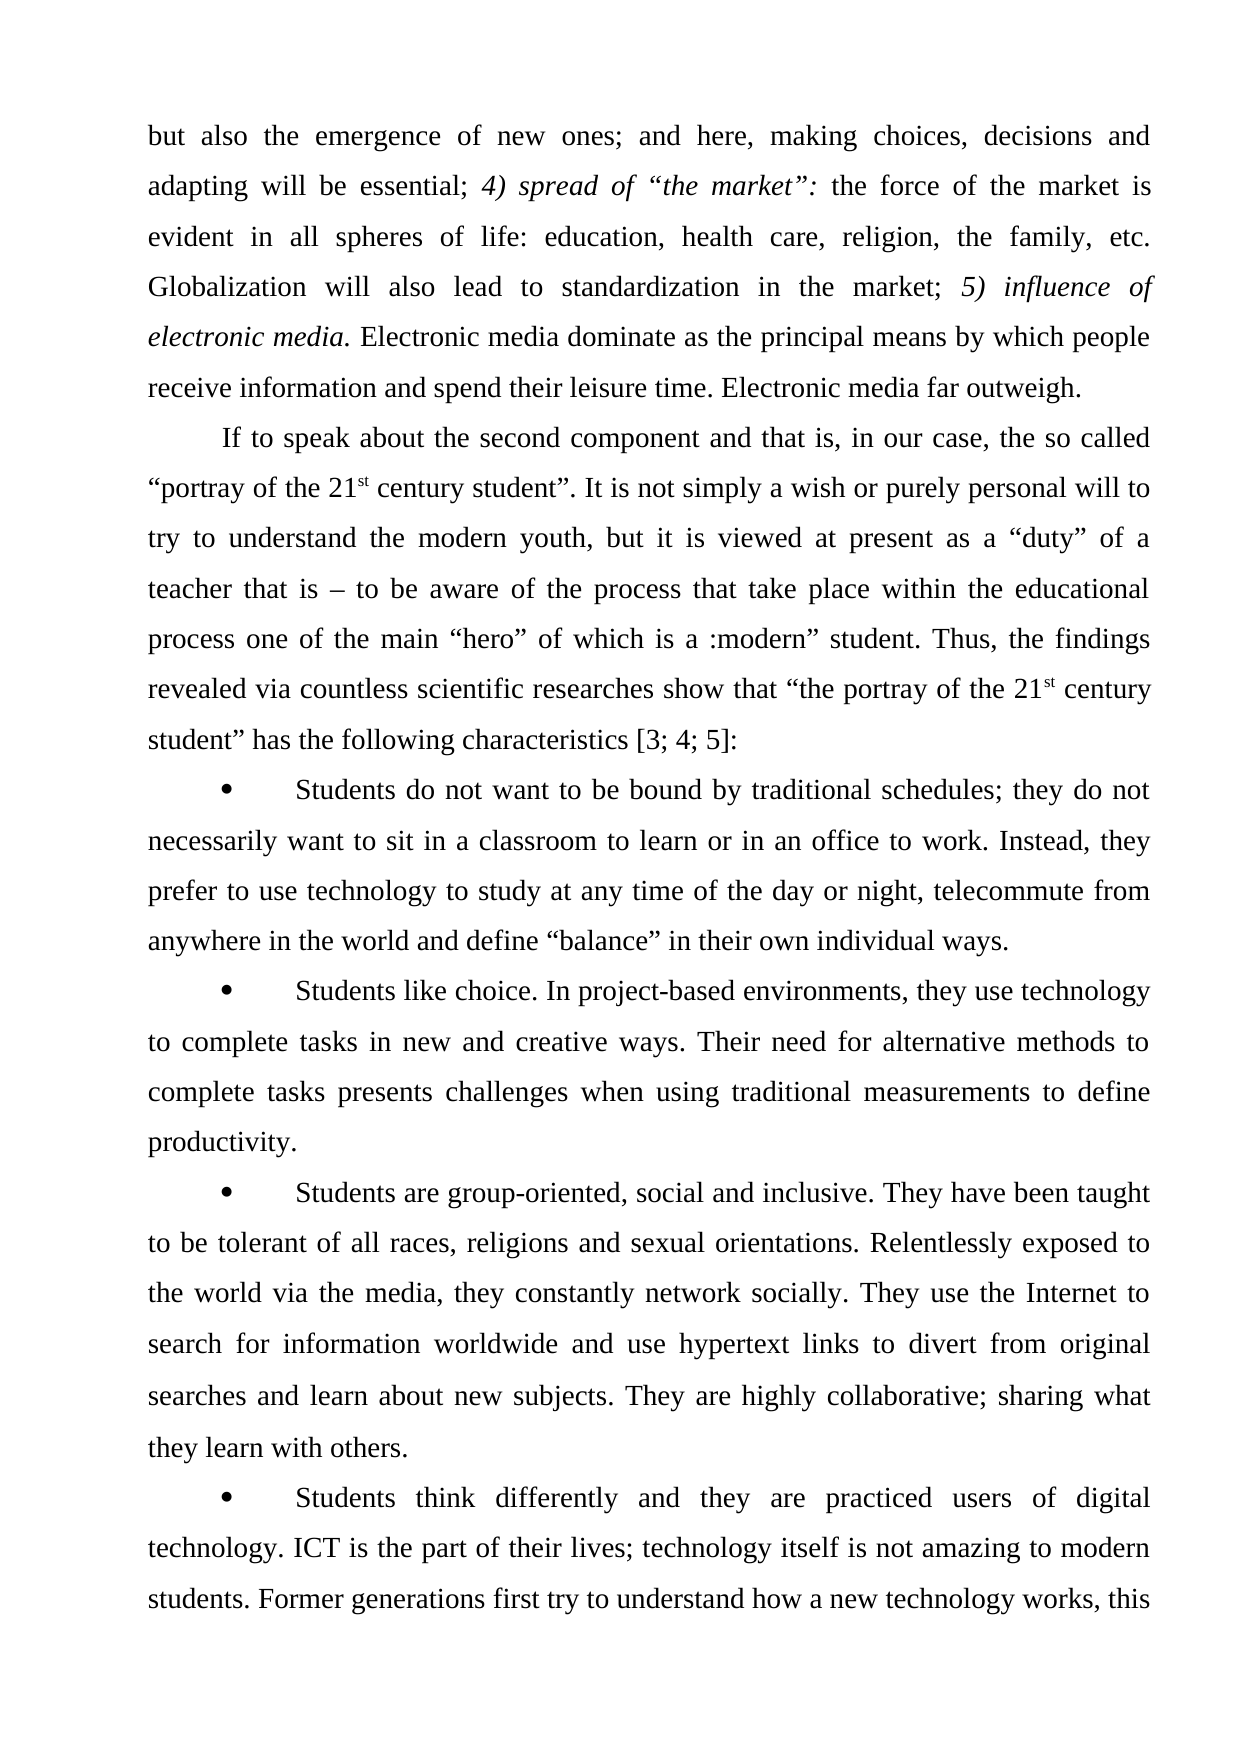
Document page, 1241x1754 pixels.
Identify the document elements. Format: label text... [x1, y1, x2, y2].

list Students do not want to be bound by traditional schedules; they do not necessarily want to sit in a classroom to learn or in an office to work. Instead, they prefer to use technology to study at any time of the day or night, telecommute from anywhere in the world and define “balance” in their own individual ways. [148, 772, 1152, 957]
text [148, 118, 1152, 403]
text If to speak about the second component and that is, in our case, the so called “portray of the 21st century student”. It is not simply a wish or purely personal will to try to understand the modern youth, but it is viewed at present as a “duty” of a teacher that is – to be aware of the process that take place within the educational process one of the main “hero” of which is a :modern” student. Thus, the findings revealed via countless scientific researches show that “the portray of the 21st century student” has the following characteristics [3; 4; 5]: [148, 420, 1152, 755]
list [148, 1480, 1152, 1614]
list Students like choice. In project-based environments, they use technology to complete tasks in new and creative ways. Their need for alternative methods to complete tasks presents challenges when using traditional measurements to define productivity. [148, 973, 1152, 1158]
list Students are group-oriented, social and inclusive. They have been taught to be tolerant of all races, religions and sexual orientations. Relentlessly exposed to the world via the media, they constantly network socially. They use the Internet to search for information worldwide and use hypertext links to divert from original searches and learn about new subjects. They are highly collaborative; sharing what they learn with others. [148, 1175, 1152, 1463]
